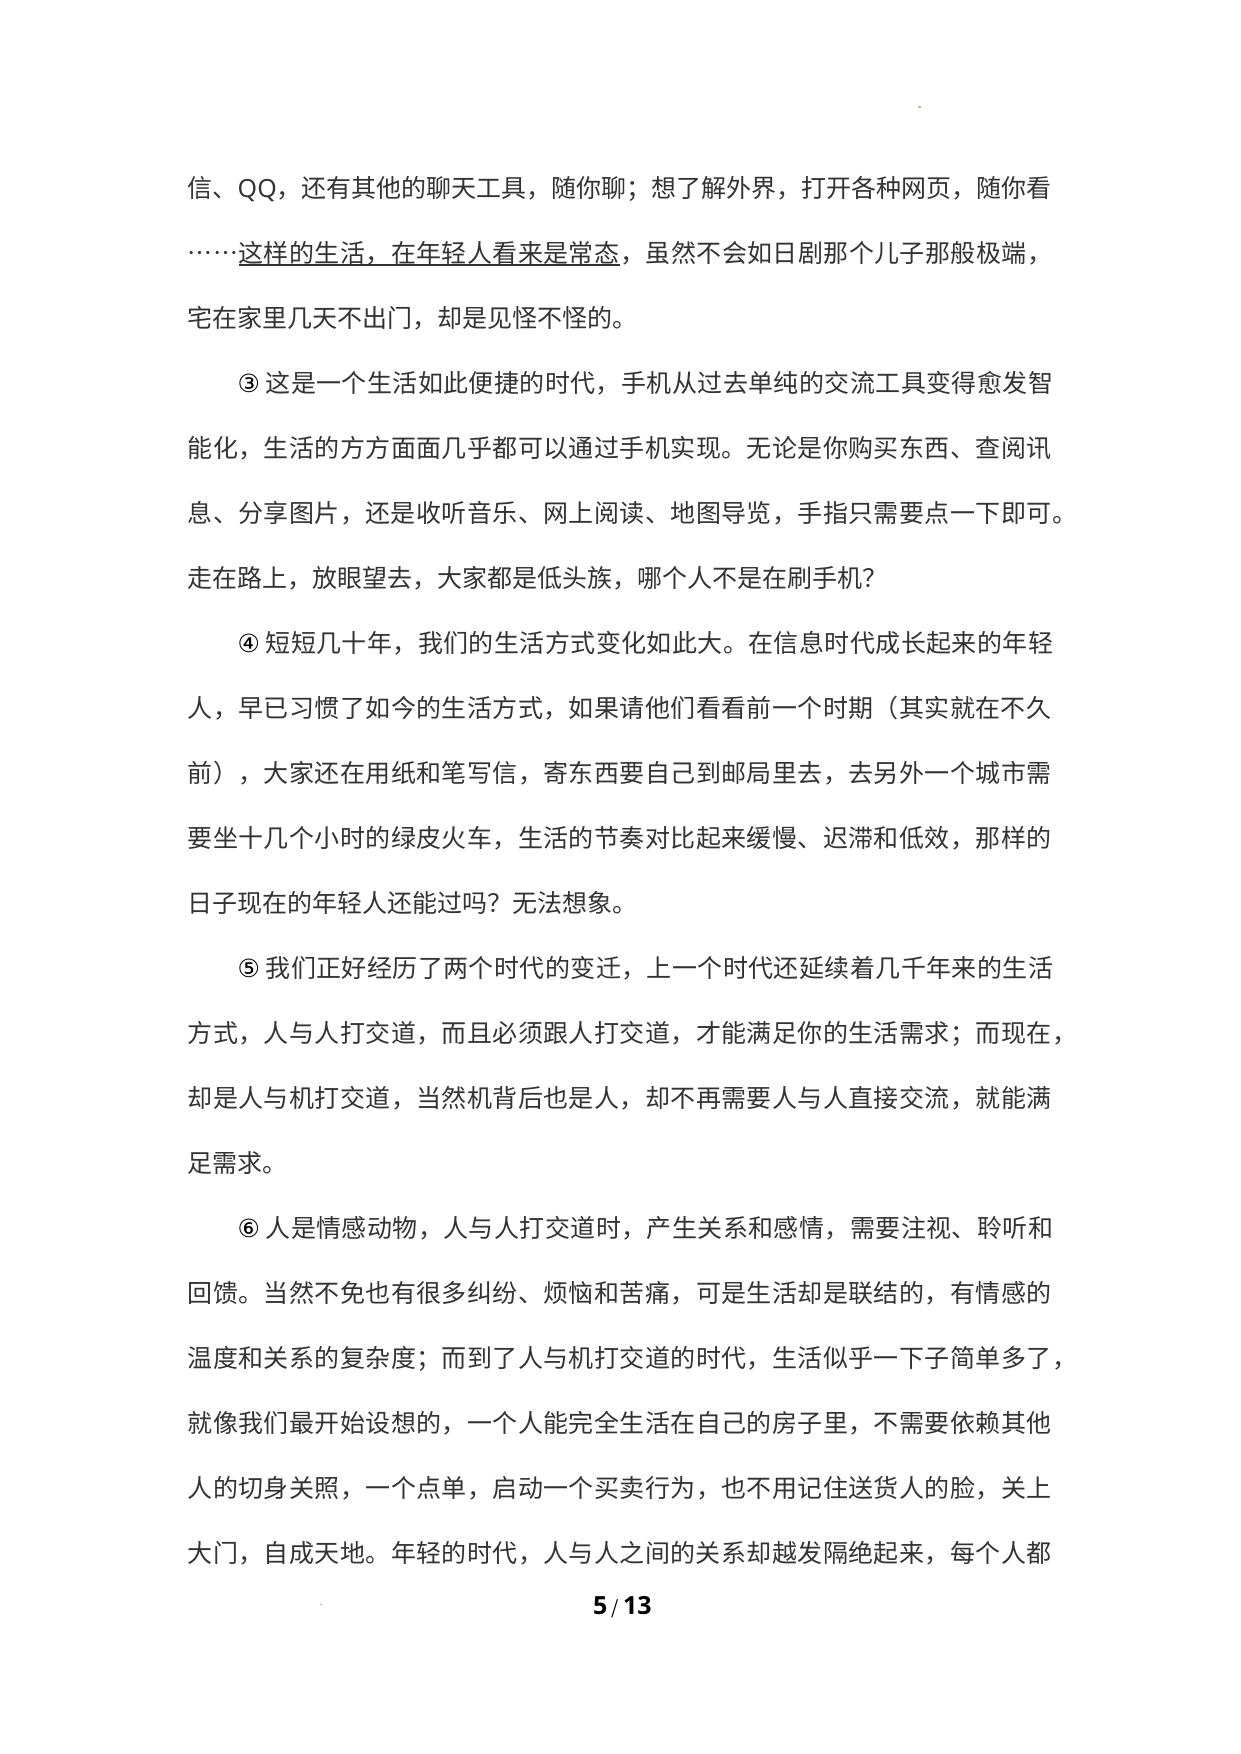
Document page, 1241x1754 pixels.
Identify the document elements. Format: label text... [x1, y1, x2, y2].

text ⑤我们正好经历了两个时代的变迁，上一个时代还延续着几千年来的生活方式，人与人打交道，而且必须跟人打交道，才能满足你的生活需求；而现在，却是人与机打交道，当然机背后也是人，却不再需要人与人直接交流，就能满足需求。 [187, 934, 1053, 1194]
text ④短短几十年，我们的生活方式变化如此大。在信息时代成长起来的年轻人，早已习惯了如今的生活方式，如果请他们看看前一个时期（其实就在不久前），大家还在用纸和笔写信，寄东西要自己到邮局里去，去另外一个城市需要坐十几个小时的绿皮火车，生活的节奏对比起来缓慢、迟滞和低效，那样的日子现在的年轻人还能过吗？无法想象。 [187, 609, 1053, 934]
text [187, 154, 1053, 349]
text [187, 1194, 1053, 1584]
text ③这是一个生活如此便捷的时代，手机从过去单纯的交流工具变得愈发智能化，生活的方方面面几乎都可以通过手机实现。无论是你购买东西、查阅讯息、分享图片，还是收听音乐、网上阅读、地图导览，手指只需要点一下即可。走在路上，放眼望去，大家都是低头族，哪个人不是在刷手机？ [187, 349, 1053, 609]
